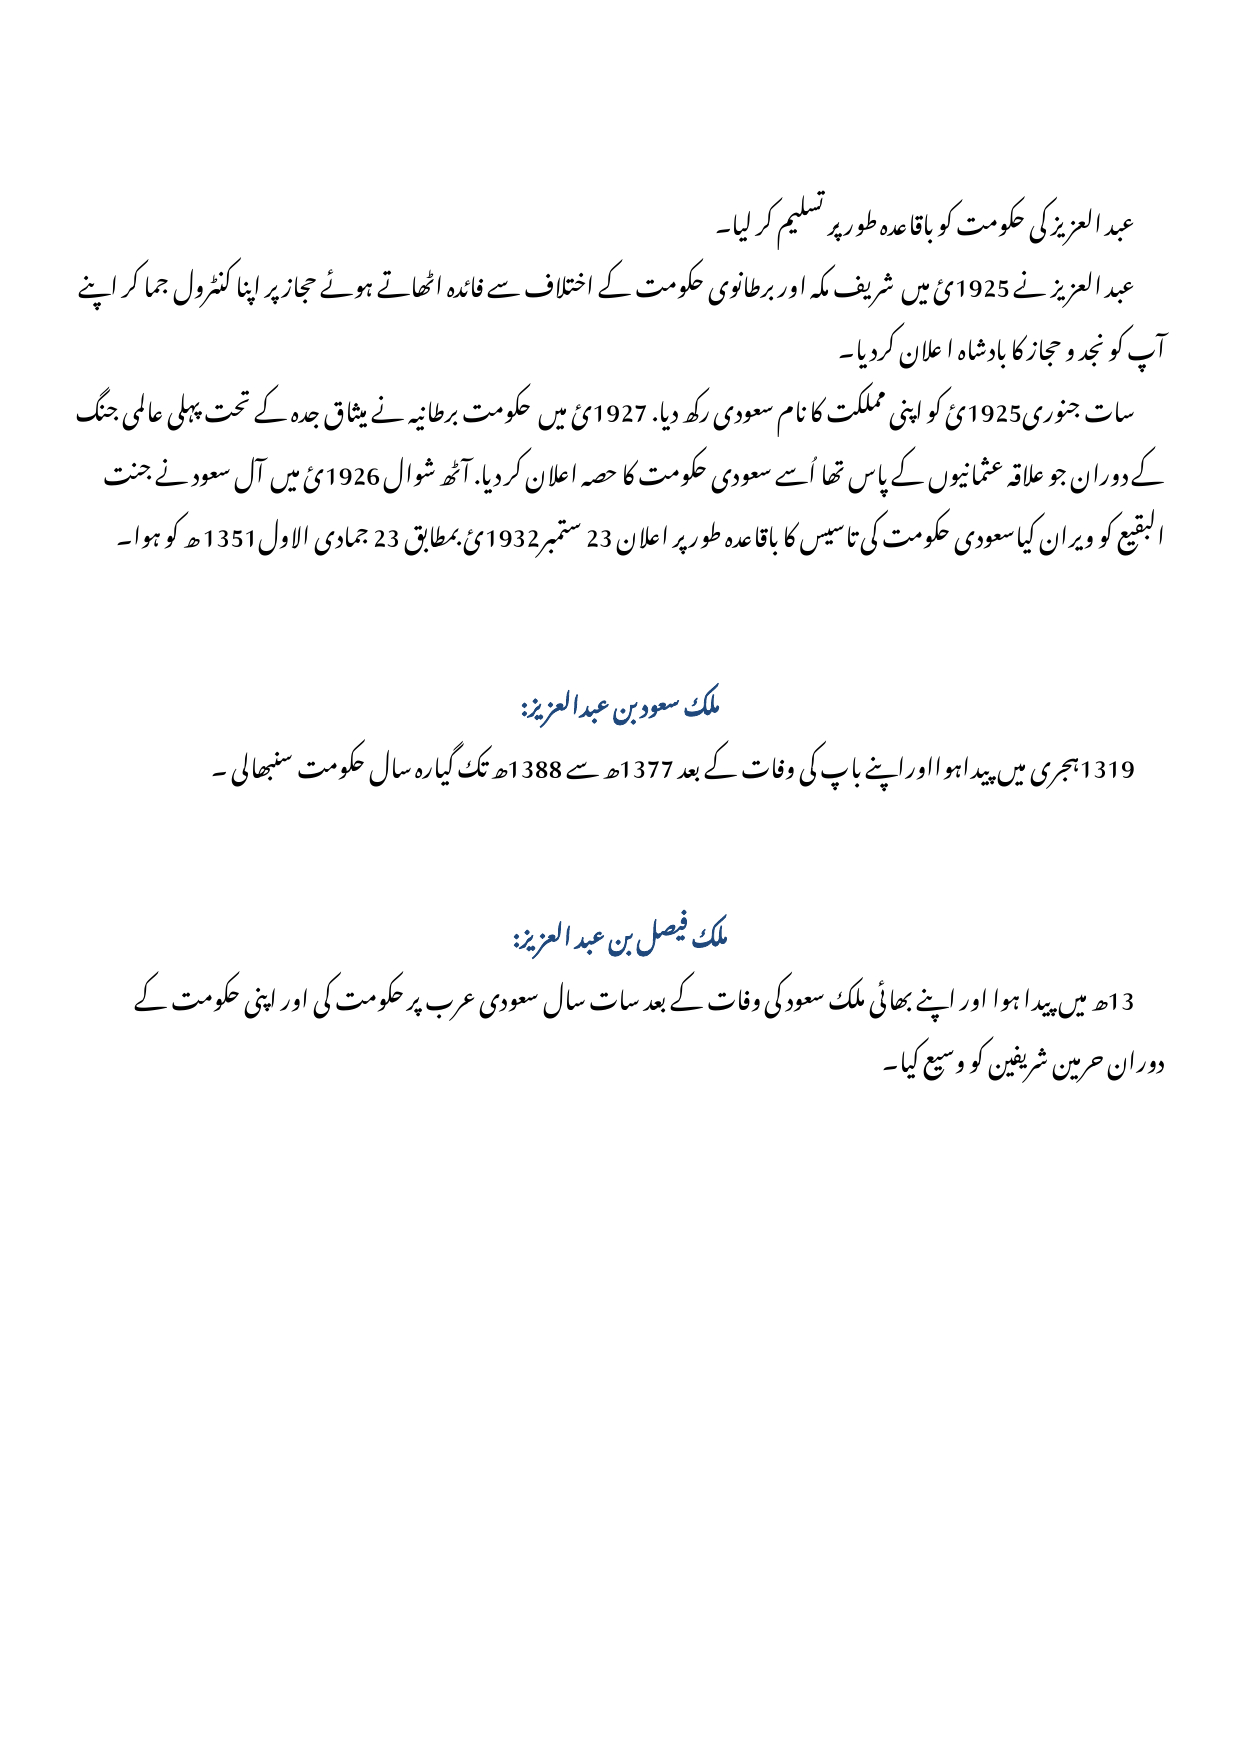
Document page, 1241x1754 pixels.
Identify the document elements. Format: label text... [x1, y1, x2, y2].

subtitle ملک سعودبن عبدالعزیز: [75, 669, 1165, 731]
text 1319ہجری میں پیداہوااوراپنے باپ کی وفات کے بعد 1377ھ سے 1388ھ تک گیارہ سال حکومت سنبھالی ۔ [75, 731, 1165, 794]
text عبد العزیز نے 1925ئ میں شریف مکہ اور برطانوی حکومت کے اختلاف سے فائدہ اٹھاتے ہوئے حجاز پر اپنا کنٹرول جما کر اپنے آپ کو نجد و حجاز کا بادشاہ ا علان کرد یا۔ [75, 250, 1165, 375]
subtitle ملک فیصل بن عبد العزیز: [75, 900, 1165, 962]
text عبد العزیز کی حکومت کو باقاعدہ طور پر تسلیم کر لیا۔ [75, 187, 1165, 250]
text سات جنوری1925ئ کو اپنی مملکت کا نام سعودی رکھ دیا. 1927ئ میں حکومت برطانیہ نے میثاق جدہ کے تحت پہلی عالمی جنگ کے دوران جو علاقہ عثمانیوں کے پاس تھا اُسے سعودی حکومت کا حصہ اعلان کر دیا. آٹھ شوال 1926ئ میں آل سعود نے جنت البقیع کو ویران کیاسعودی حکومت کی تاسیس کا باقاعدہ طور پر اعلان 23 ستمبر1932ئ بمطابق 23 جمادی الاول1351 ھ کو ہوا۔ [75, 375, 1165, 562]
text 13ھ میں پیدا ہوا اور اپنے بھائی ملک سعود کی وفات کے بعد سات سال سعودی عرب پر حکومت کی اور اپنی حکومت کے دوران حرمین شریفین کو وسیع کیا۔ [75, 962, 1165, 1087]
